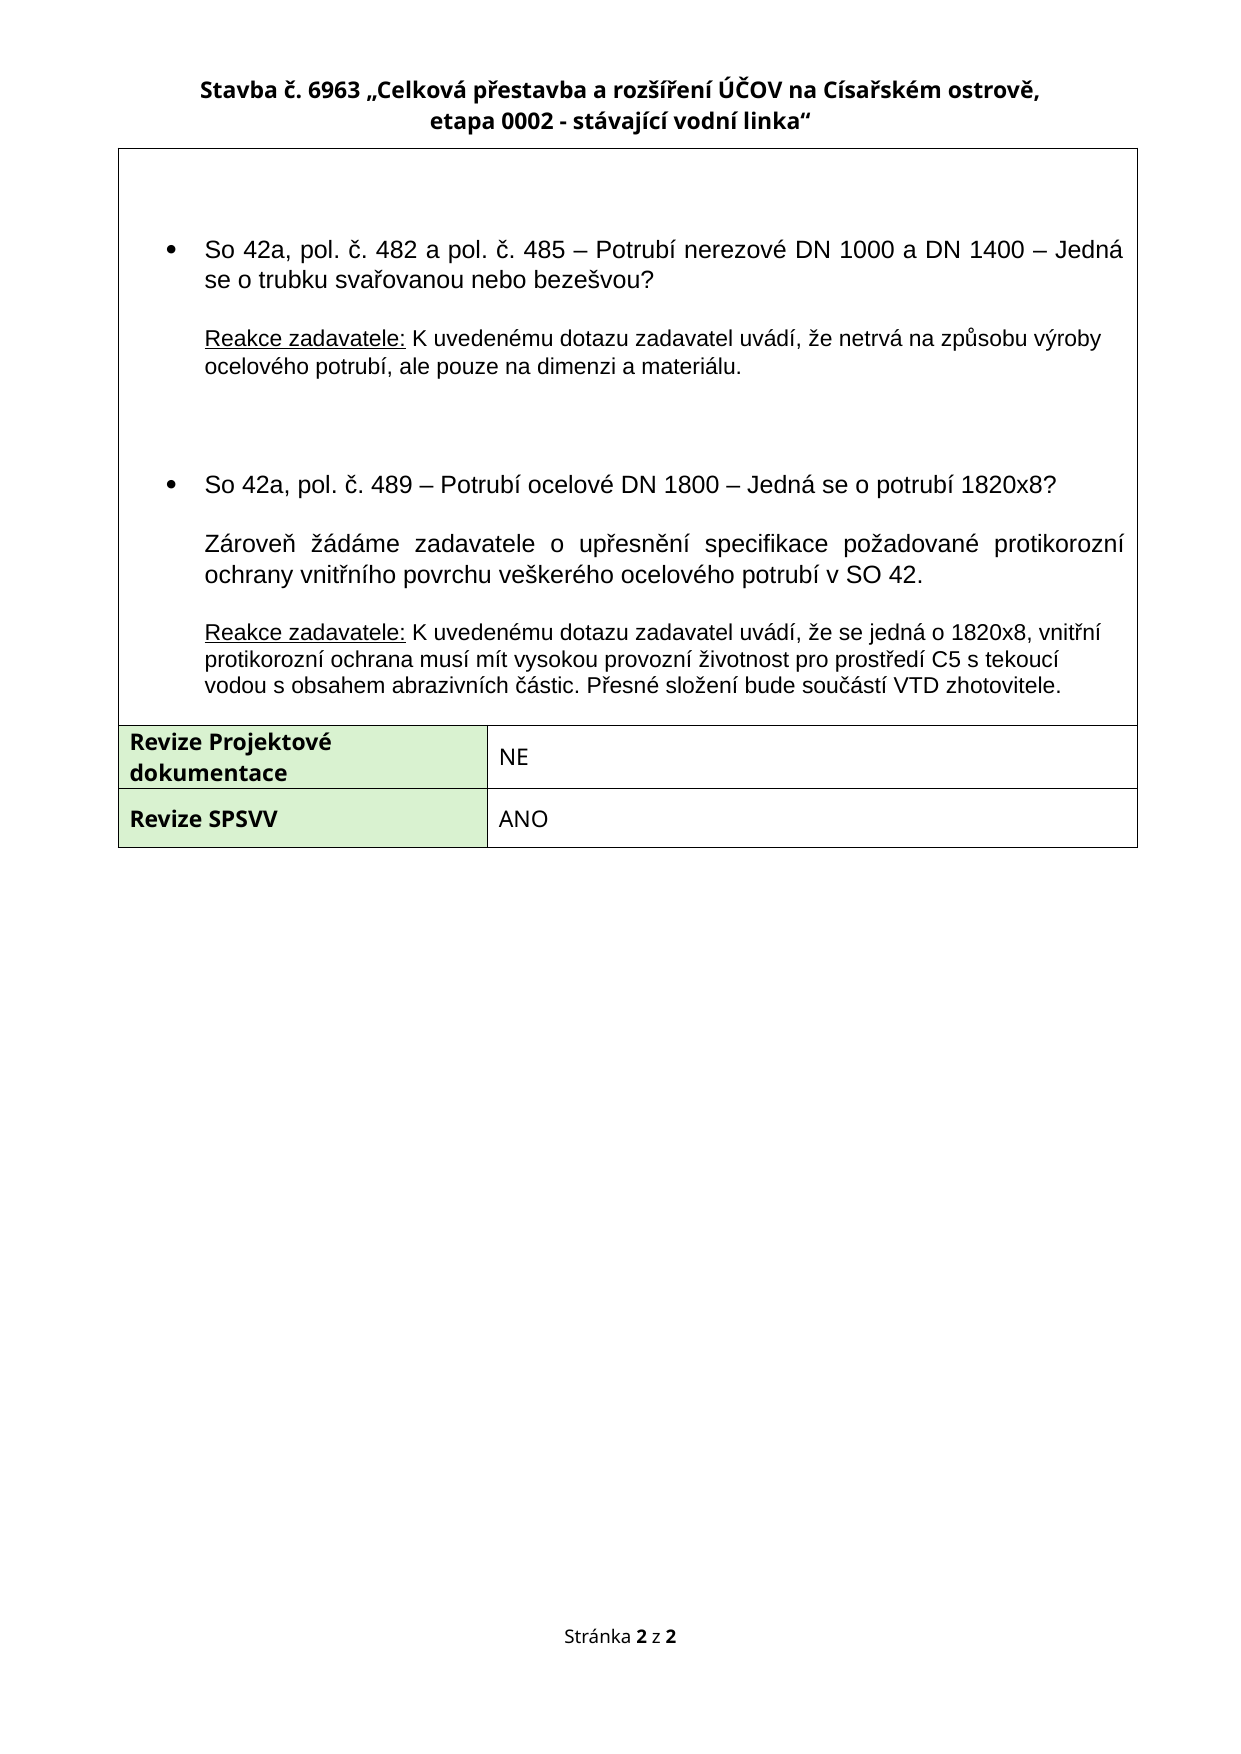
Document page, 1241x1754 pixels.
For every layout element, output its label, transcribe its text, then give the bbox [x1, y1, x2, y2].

table_cell Revize Projektové dokumentace [119, 726, 487, 788]
table_cell Revize SPSVV [119, 789, 487, 847]
table_cell NE [488, 726, 1137, 788]
table_cell ANO [488, 789, 1137, 847]
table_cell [119, 149, 1137, 725]
